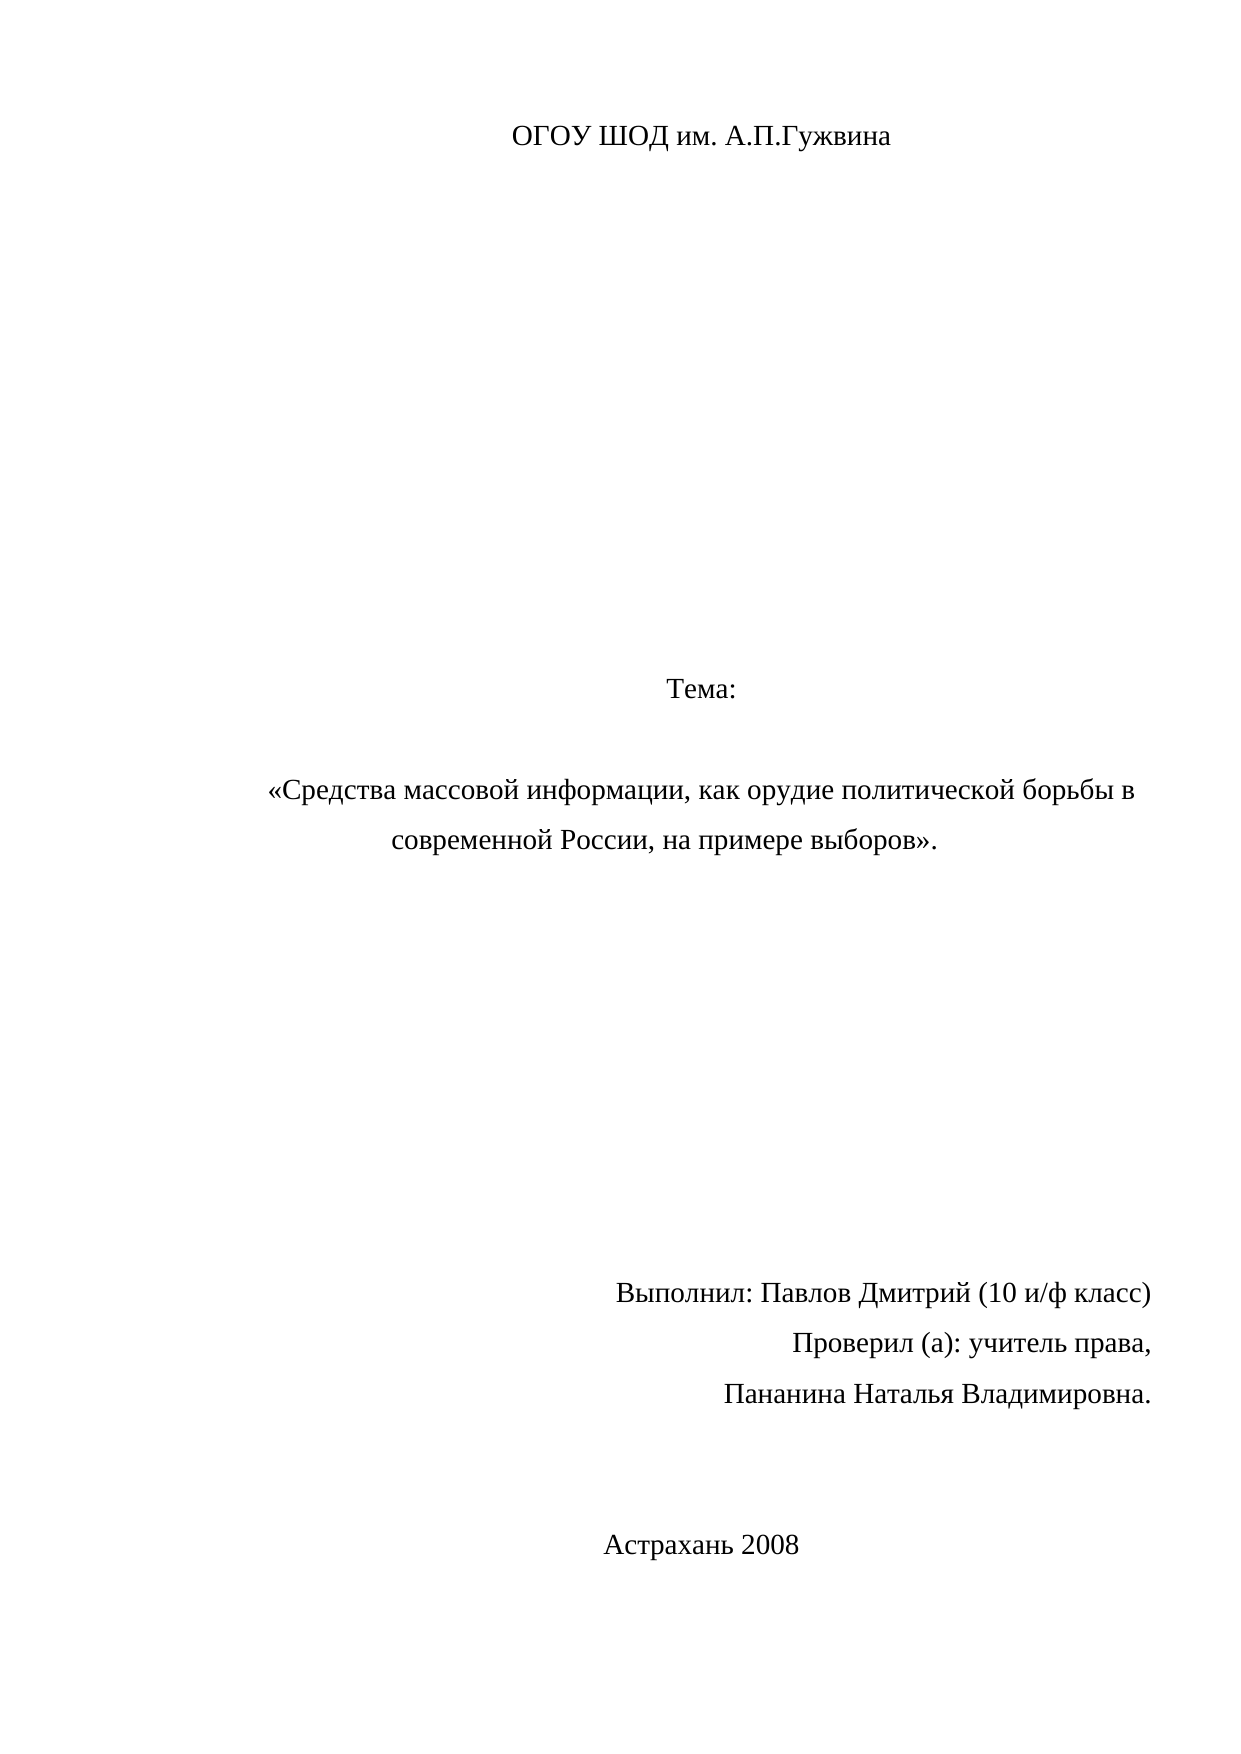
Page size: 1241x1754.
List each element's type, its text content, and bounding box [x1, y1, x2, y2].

text Пананина Наталья Владимировна. [177, 1376, 1152, 1409]
text Тема: [177, 672, 1152, 705]
text Астрахань 2008 [177, 1527, 1152, 1560]
text Выполнил: Павлов Дмитрий (10 и/ф класс) [177, 1275, 1152, 1309]
text Проверил (а): учитель права, [177, 1326, 1152, 1359]
text «Средства массовой информации, как орудие политической борьбы в современной России, на примере выборов». [177, 772, 1152, 856]
text ОГОУ ШОД им. А.П.Гужвина [177, 118, 1152, 152]
